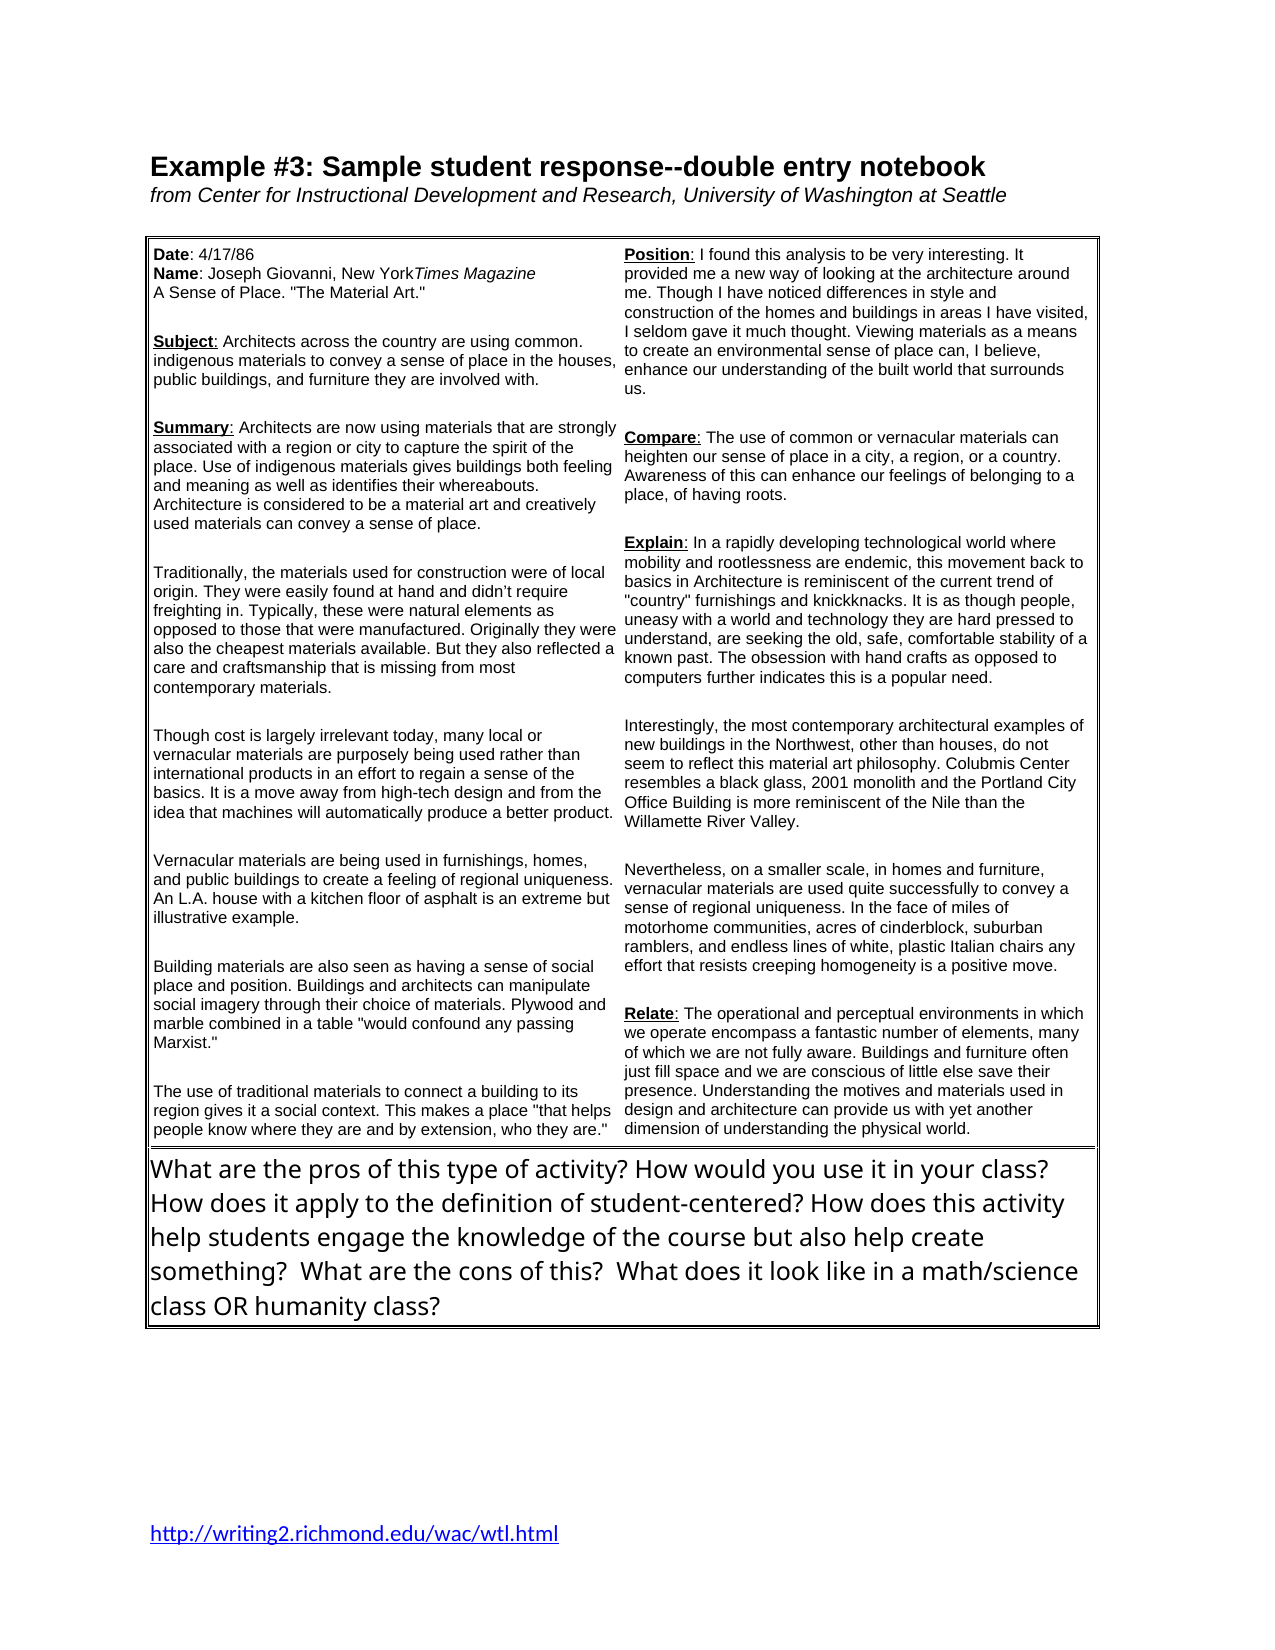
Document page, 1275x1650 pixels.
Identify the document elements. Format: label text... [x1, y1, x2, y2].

text Example #3: Sample student response--double entry notebook from Center for Instructional Development and Research, University of Washington at Seattle [150, 150, 1125, 206]
table_header [149, 239, 1097, 1146]
table_cell What are the pros of this type of activity? How would you use it in your class? How does it apply to the definition of student-centered? How does this activity help students engage the knowledge of the course but also help create something? What are the cons of this? What does it look like in a math/science class OR humanity class? [147, 1146, 1098, 1325]
